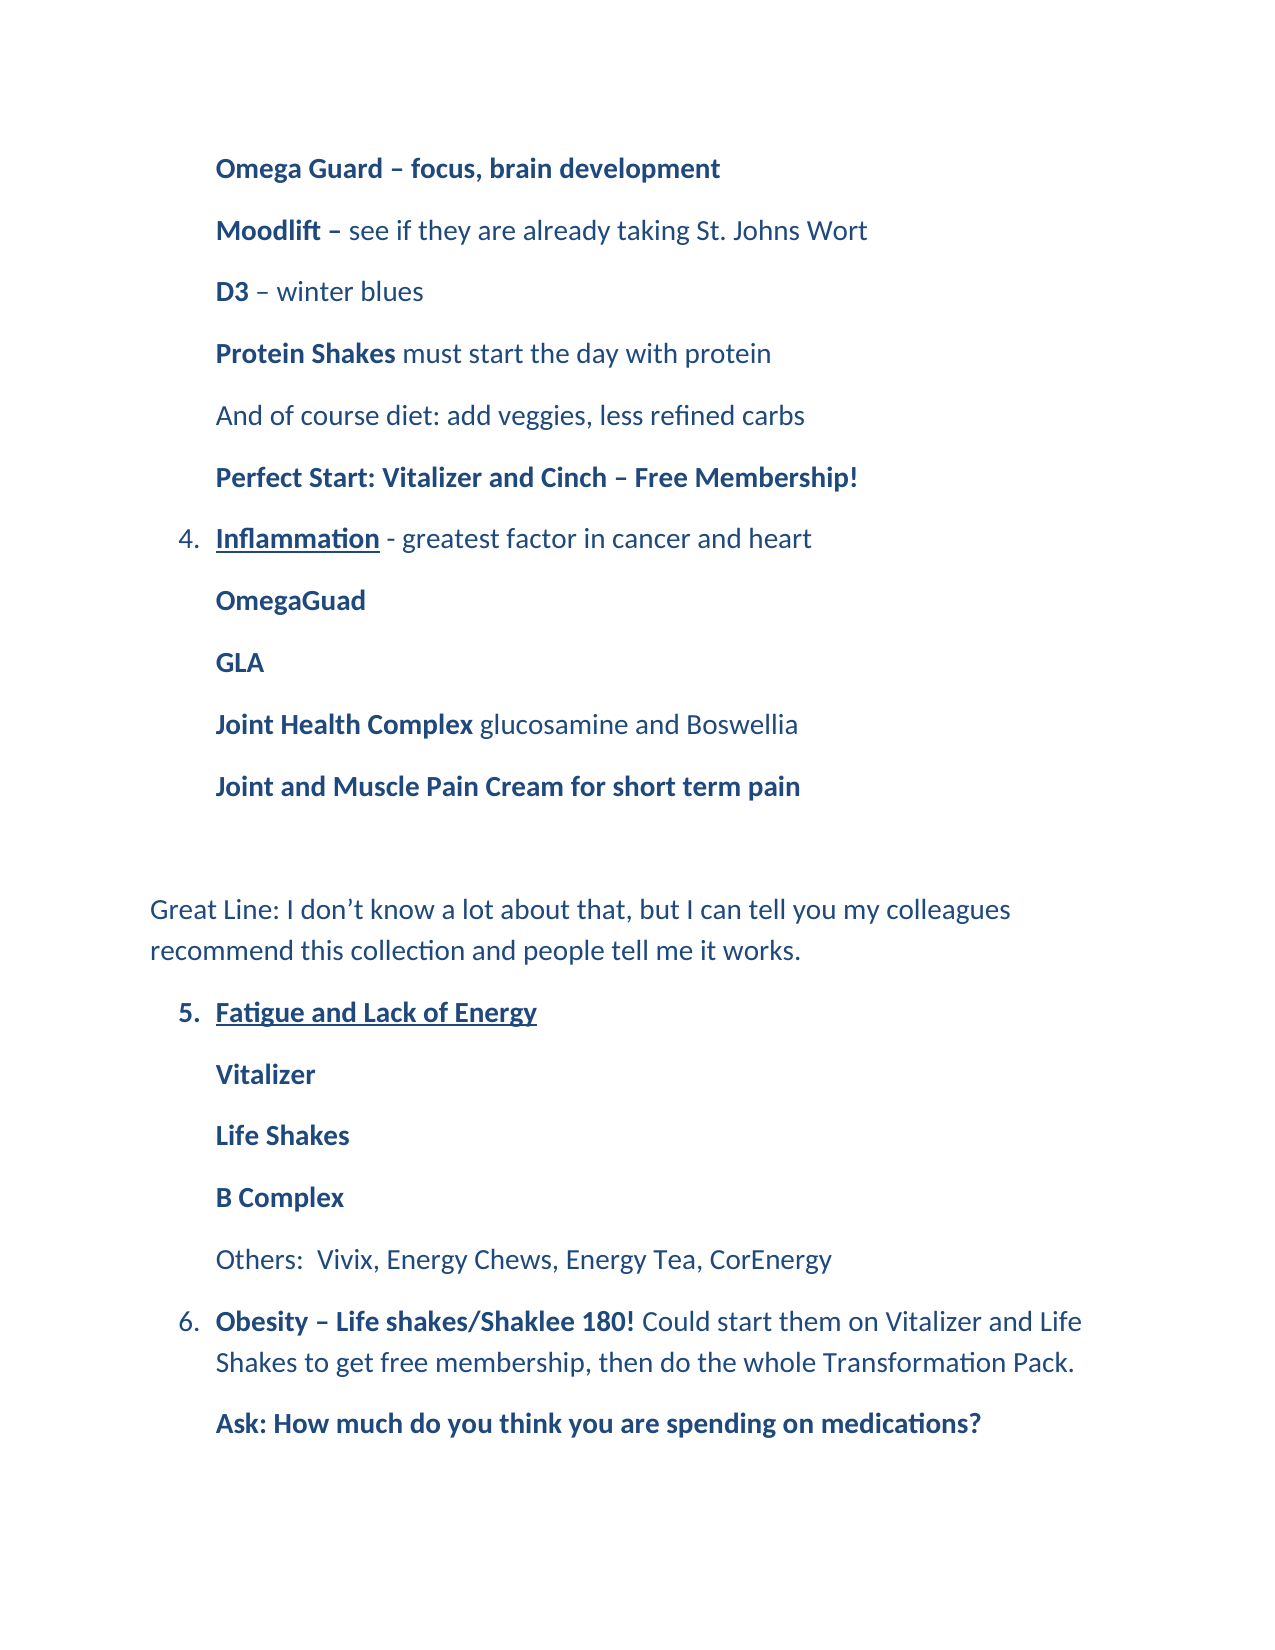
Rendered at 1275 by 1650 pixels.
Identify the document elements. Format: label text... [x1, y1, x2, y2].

text And of course diet: add veggies, less refined carbs [216, 397, 1125, 433]
text Great Line: I don’t know a lot about that, but I can tell you my colleagues recommend this collection and people tell me it works. [150, 891, 1125, 968]
list Inflammation - greatest factor in cancer and heart [178, 521, 1125, 556]
text Others: Vivix, Energy Chews, Energy Tea, CorEnergy [216, 1241, 1125, 1277]
list Fatigue and Lack of Energy [178, 994, 1125, 1029]
text Vitalizer [216, 1056, 1125, 1091]
text Life Shakes [216, 1117, 1125, 1153]
text Joint Health Complex glucosamine and Boswellia [150, 706, 1125, 742]
text OmegaGuad [216, 582, 1125, 618]
text B Complex [216, 1179, 1125, 1215]
text Perfect Start: Vitalizer and Cinch – Free Membership! [216, 459, 1125, 494]
text Protein Shakes must start the day with protein [216, 335, 1125, 371]
text GLA [216, 644, 1125, 680]
text D3 – winter blues [216, 273, 1125, 309]
text Joint and Muscle Pain Cream for short term pain [216, 768, 1125, 803]
text Ask: How much do you think you are spending on medications? [216, 1406, 1125, 1441]
text Moodlift – see if they are already taking St. Johns Wort [216, 212, 1125, 247]
list Obesity – Life shakes/Shaklee 180! Could start them on Vitalizer and Life Shakes to get free membership, then do the whole Transformation Pack. [178, 1303, 1125, 1379]
text Omega Guard – focus, brain development [216, 150, 1125, 186]
